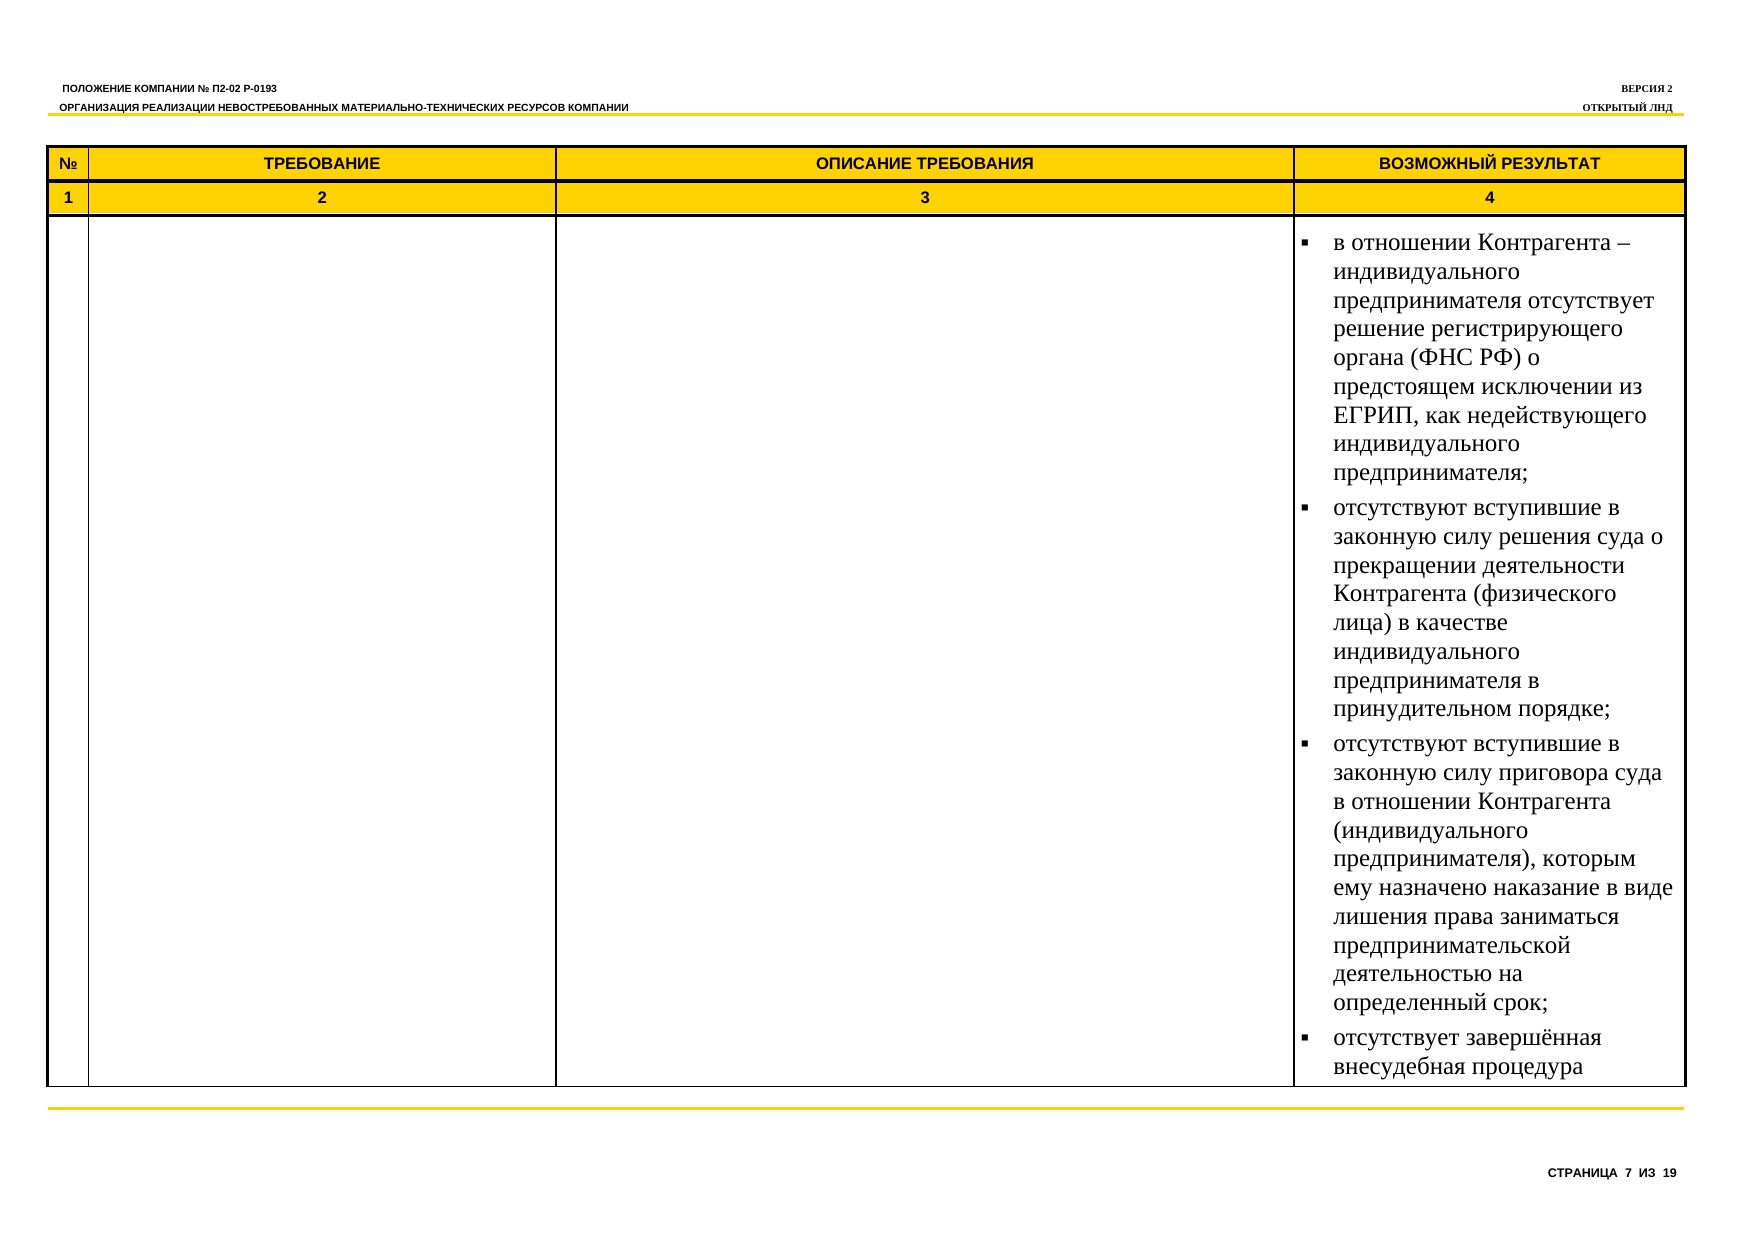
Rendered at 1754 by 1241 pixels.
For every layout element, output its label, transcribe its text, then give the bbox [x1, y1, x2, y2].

table_header Описание требования [557, 148, 1293, 179]
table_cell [1295, 217, 1684, 1086]
table_header Возможный результат [1295, 148, 1684, 179]
table_header Требование [89, 148, 555, 179]
table_cell 3 [557, 183, 1293, 213]
table_cell [49, 217, 88, 1086]
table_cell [89, 217, 555, 1086]
table_cell 4 [1295, 183, 1684, 213]
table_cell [557, 217, 1293, 1086]
table_header № [49, 148, 88, 179]
table_cell 1 [49, 183, 88, 213]
table_cell 2 [89, 183, 555, 213]
